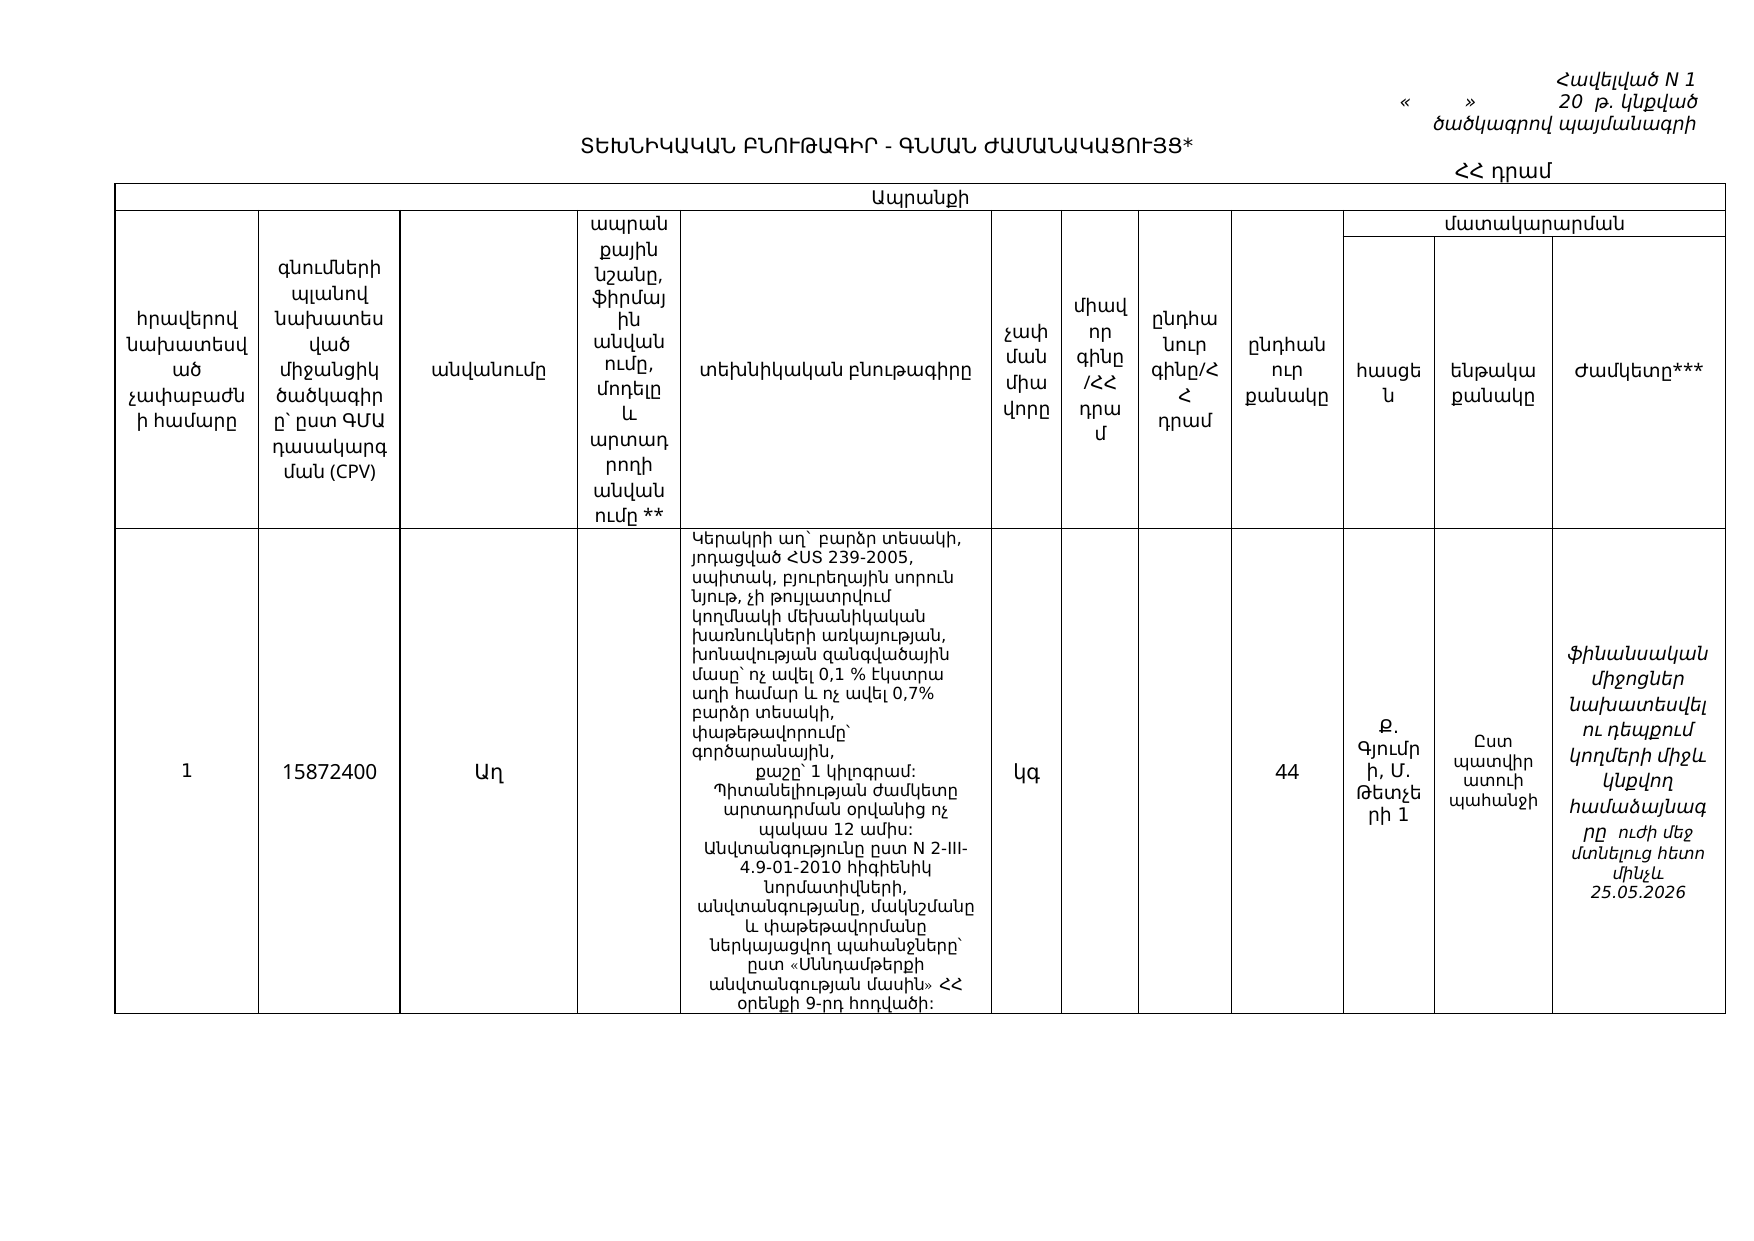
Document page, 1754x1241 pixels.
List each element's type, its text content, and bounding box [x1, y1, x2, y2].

table_cell 1 [116, 529, 258, 1013]
text ՀՀ դրամ [75, 159, 1698, 183]
table_header Ապրանքի [116, 184, 1725, 210]
table_cell Աղ [401, 529, 577, 1013]
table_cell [1553, 529, 1725, 1013]
table_cell ապրանքային նշանը, ֆիրմային անվանումը, մոդելը և արտադրողի անվանումը ** [578, 211, 680, 528]
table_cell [1435, 529, 1552, 1013]
text ծածկագրով պայմանագրի [75, 113, 1698, 134]
table_cell անվանումը [401, 211, 577, 528]
table_cell հասցեն [1344, 237, 1434, 528]
table_cell [1062, 529, 1138, 1013]
table_cell ընդհանուր գինը/ՀՀ դրամ [1139, 211, 1231, 528]
table_cell միավոր գինը/ՀՀ դրամ [1062, 211, 1138, 528]
table_cell 15872400 [259, 529, 399, 1013]
table_cell չափման միավորը [992, 211, 1061, 528]
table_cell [1344, 529, 1434, 1013]
table_cell հրավերով նախատեսված չափաբաժնի համարը [116, 211, 258, 528]
table_cell [1139, 529, 1231, 1013]
table_cell Ժամկետը*** [1553, 237, 1725, 528]
table_cell կգ [992, 529, 1061, 1013]
table_cell տեխնիկական բնութագիրը [681, 211, 991, 528]
text Հավելված N 1 [75, 69, 1698, 91]
table_cell ընդհանուր քանակը [1232, 211, 1343, 528]
table_cell մատակարարման [1344, 211, 1725, 236]
text « » 20 թ. կնքված [75, 91, 1698, 113]
table_cell 44 [1232, 529, 1343, 1013]
table_cell [578, 529, 680, 1013]
table_cell Կերակրի աղ` բարձր տեսակի, յոդացված ՀՍՏ 239-2005, սպիտակ, բյուրեղային սորուն նյութ, չի թույլատրվում կողմնակի մեխանիկական խառնուկների առկայության, խոնավության զանգվածային մասը՝ ոչ ավել 0,1 % էկստրա աղի համար և ոչ ավել 0,7% բարձր տեսակի, փաթեթավորումը՝ գործարանային, քաշը՝ 1 կիլոգրամ: Պիտանելիության ժամկետը արտադրման օրվանից ոչ պակաս 12 ամիս: Անվտանգությունը ըստ N 2-III-4.9-01-2010 հիգիենիկ նորմատիվների, անվտանգությանը, մակնշմանը և փաթեթավորմանը ներկայացվող պահանջները՝ ըստ Սննդամթերքի անվտանգության մասին ՀՀ օրենքի 9-րդ հոդվածի: [681, 529, 991, 1013]
text ՏԵԽՆԻԿԱԿԱՆ ԲՆՈՒԹԱԳԻՐ - ԳՆՄԱՆ ԺԱՄԱՆԱԿԱՑՈՒՅՑ* [75, 134, 1698, 159]
table_cell գնումների պլանով նախատեսված միջանցիկ ծածկագիրը` ըստ ԳՄԱ դասակարգման (CPV) [259, 211, 399, 528]
table_cell ենթակա քանակը [1435, 237, 1552, 528]
